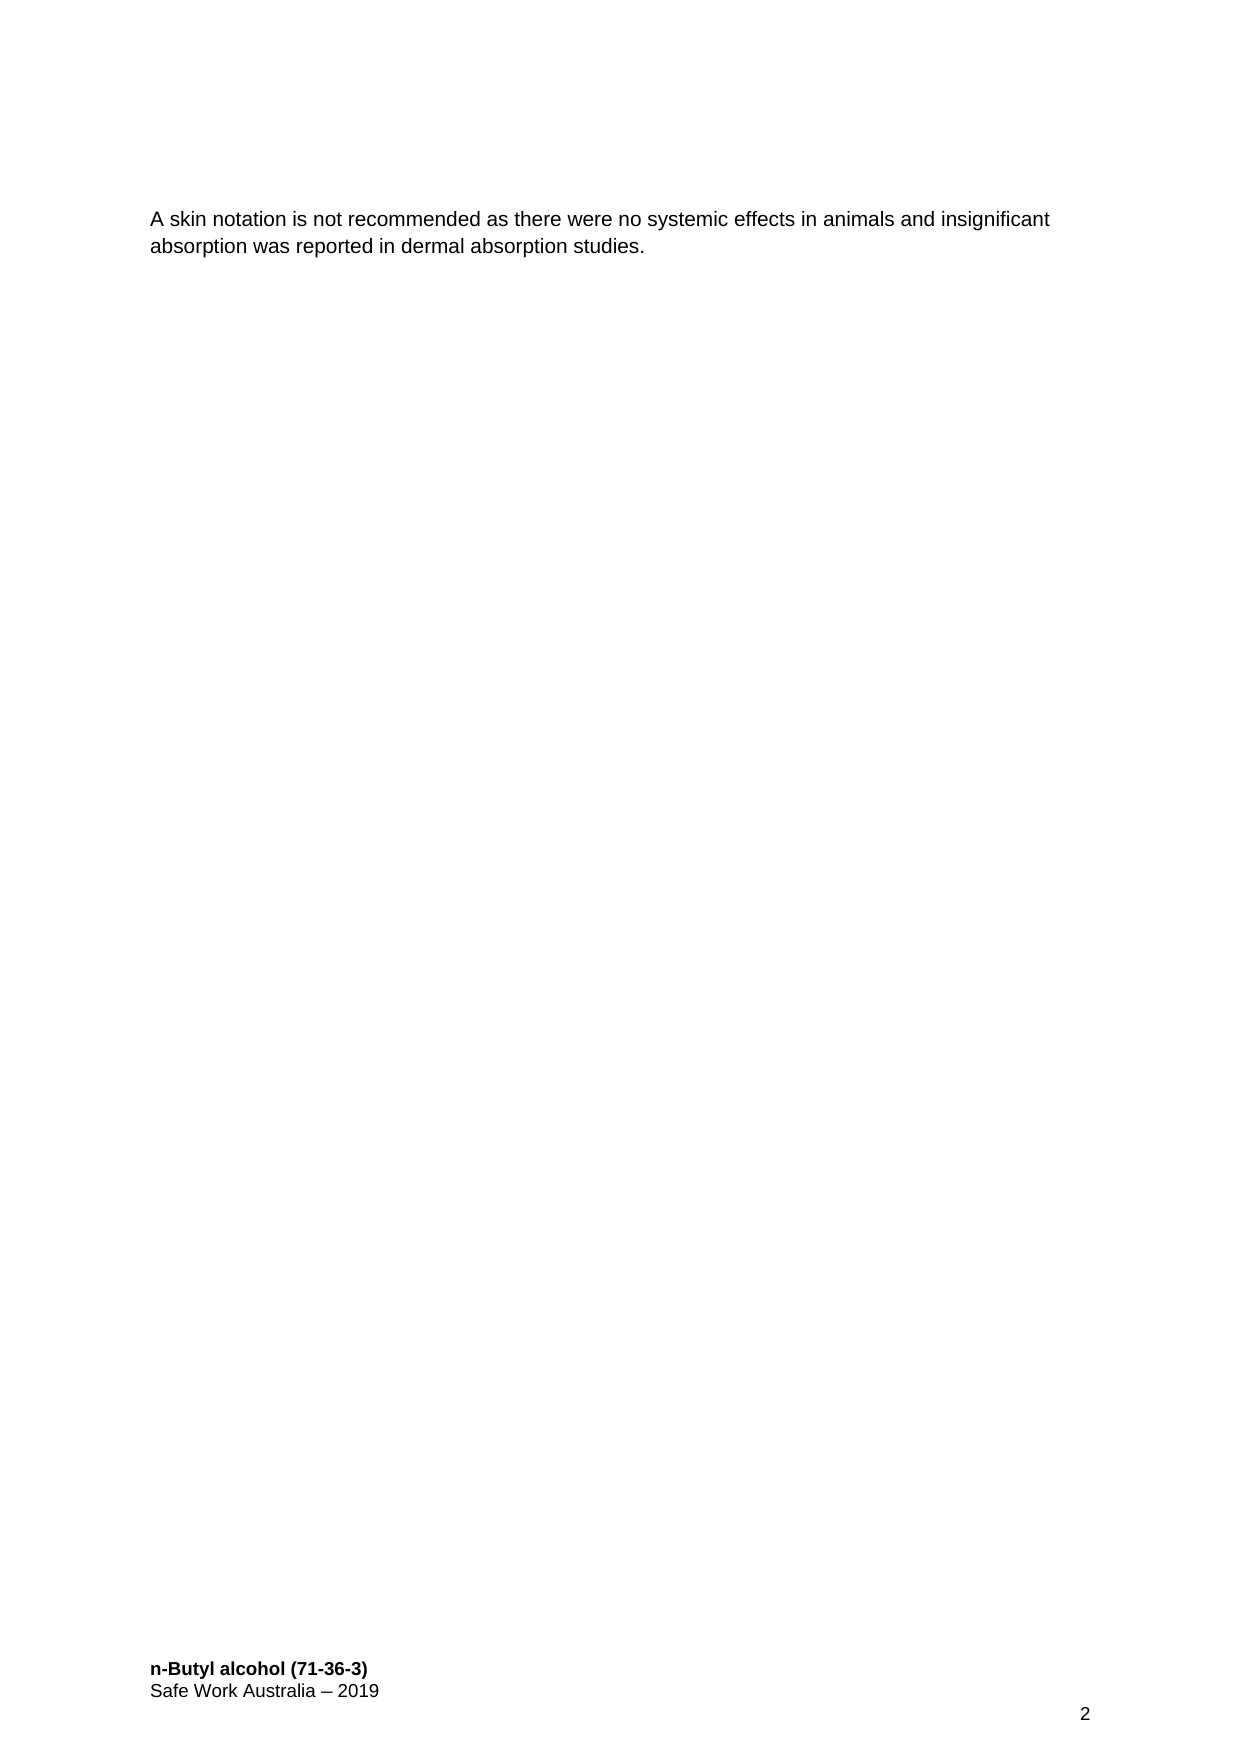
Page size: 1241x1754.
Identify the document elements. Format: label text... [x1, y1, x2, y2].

text A skin notation is not recommended as there were no systemic effects in animals and insignificant absorption was reported in dermal absorption studies. [150, 207, 1090, 258]
